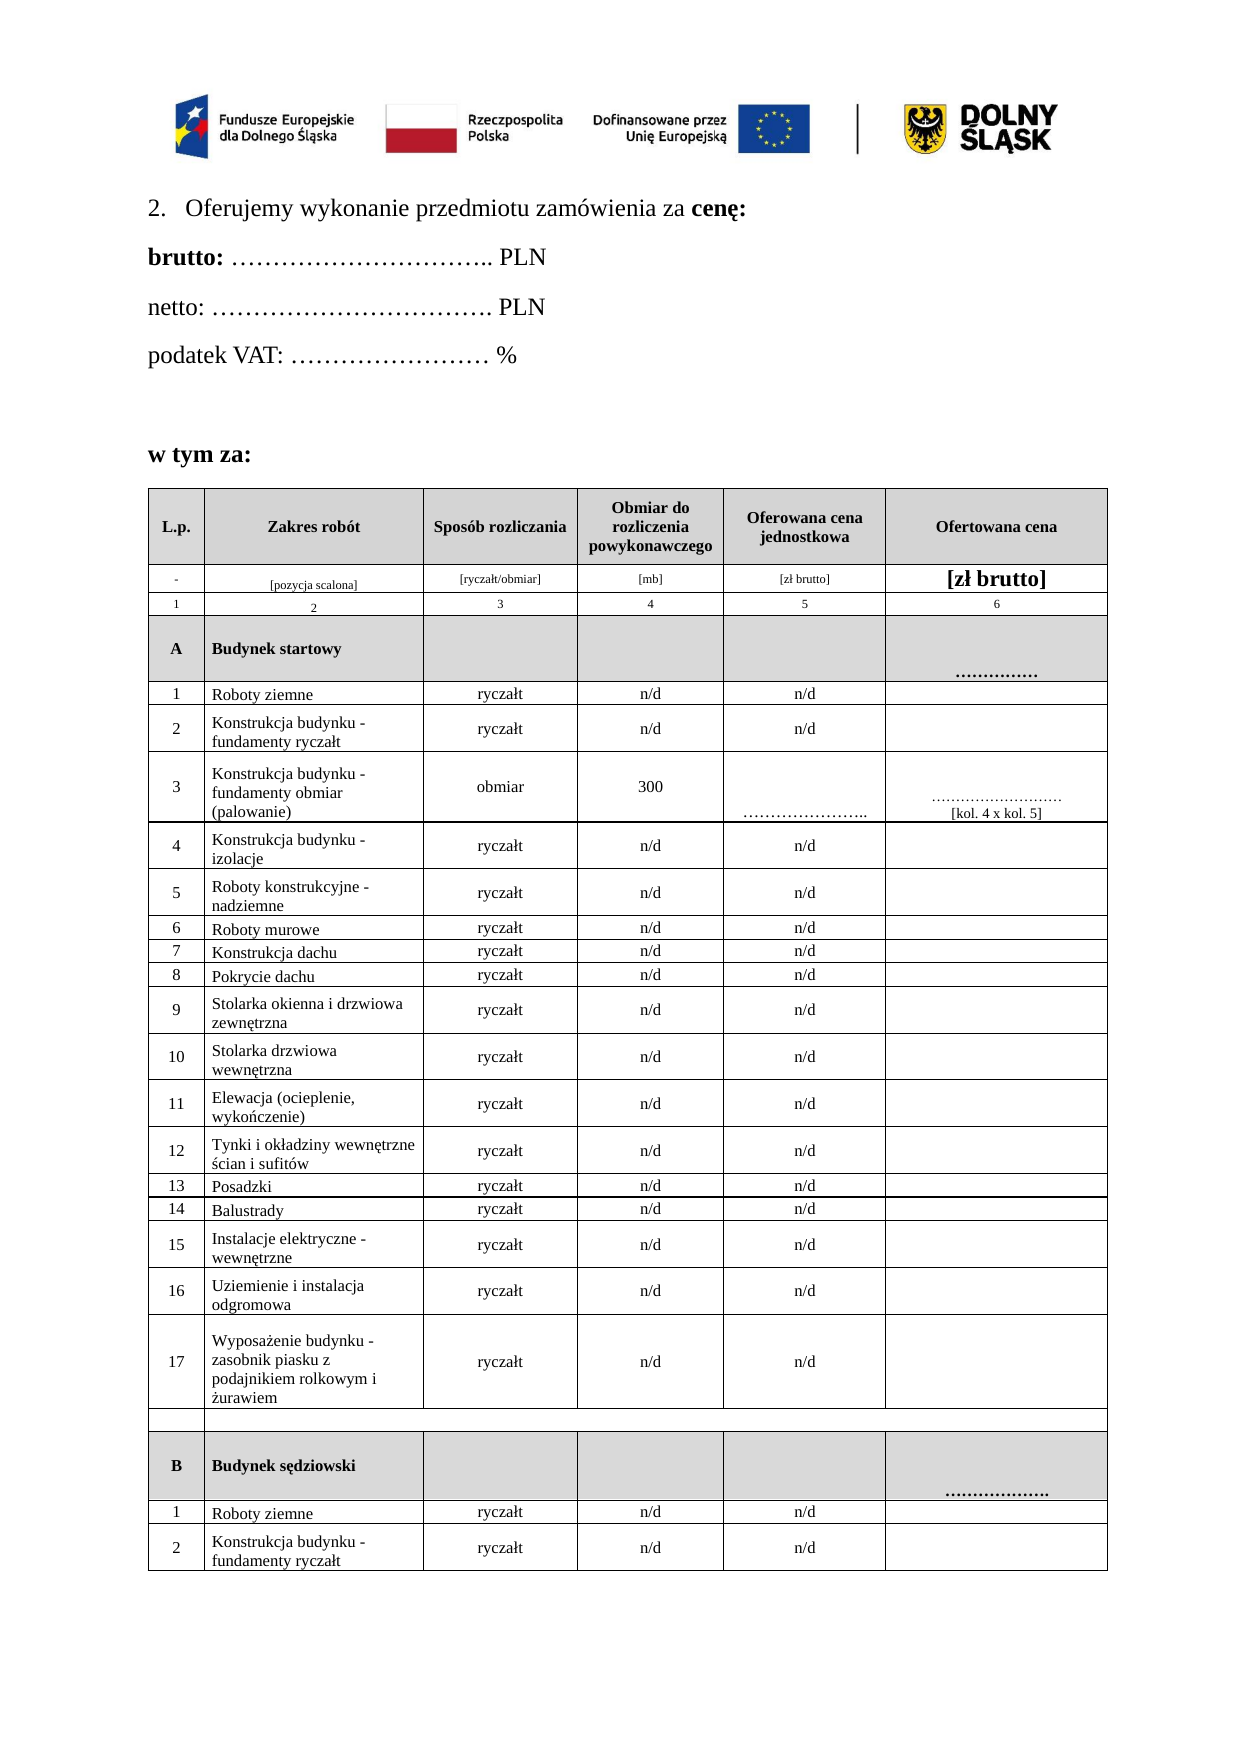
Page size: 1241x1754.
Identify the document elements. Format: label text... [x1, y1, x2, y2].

table_cell Stolarka okienna i drzwiowa zewnętrzna [205, 987, 423, 1032]
table_cell ryczałt [424, 987, 577, 1032]
table_cell ryczałt [424, 940, 577, 962]
table_cell [pozycja scalona] [205, 565, 423, 592]
table_cell ryczałt [424, 1034, 577, 1079]
table_cell n/d [724, 823, 885, 868]
table_cell [886, 682, 1107, 704]
table_cell n/d [724, 1198, 885, 1220]
table_cell n/d [724, 940, 885, 962]
table_cell n/d [578, 1174, 723, 1196]
table_header Ofertowana cena [886, 489, 1107, 564]
table_cell 17 [149, 1315, 204, 1407]
table_cell n/d [578, 823, 723, 868]
table_cell 7 [149, 940, 204, 962]
table_cell [zł brutto] [724, 565, 885, 592]
table_cell [724, 1432, 885, 1499]
table_cell [886, 1127, 1107, 1173]
table_cell Instalacje elektryczne - wewnętrzne [205, 1221, 423, 1267]
table_cell n/d [724, 1501, 885, 1523]
table_cell Konstrukcja dachu [205, 940, 423, 962]
table_cell obmiar [424, 752, 577, 821]
table_cell [886, 1524, 1107, 1570]
table_cell 2 [149, 1524, 204, 1570]
table_cell [886, 916, 1107, 939]
table_cell Konstrukcja budynku - fundamenty obmiar (palowanie) [205, 752, 423, 821]
table_cell n/d [724, 987, 885, 1032]
table_cell Roboty konstrukcyjne - nadziemne [205, 869, 423, 915]
picture [147, 73, 1093, 194]
table_cell 9 [149, 987, 204, 1032]
table_cell [724, 616, 885, 681]
table_cell n/d [724, 1315, 885, 1407]
table_cell 5 [724, 593, 885, 615]
table_cell n/d [724, 963, 885, 986]
table_cell ………………. [886, 1432, 1107, 1499]
table_cell n/d [578, 869, 723, 915]
table_cell ryczałt [424, 963, 577, 986]
table_cell B [149, 1432, 204, 1499]
table_cell 1 [149, 682, 204, 704]
table_cell Roboty ziemne [205, 682, 423, 704]
table_cell Balustrady [205, 1198, 423, 1220]
table_cell 6 [149, 916, 204, 939]
table_cell ryczałt [424, 1524, 577, 1570]
table_cell ryczałt [424, 1315, 577, 1407]
table_cell ryczałt [424, 1198, 577, 1220]
table_cell 2 [205, 593, 423, 615]
table_cell …………… [886, 616, 1107, 681]
table_cell [886, 1174, 1107, 1196]
table_cell n/d [578, 1034, 723, 1079]
table_cell n/d [724, 682, 885, 704]
table_cell n/d [724, 1268, 885, 1314]
table_cell n/d [724, 1524, 885, 1570]
table_cell [578, 1432, 723, 1499]
table_cell Konstrukcja budynku - izolacje [205, 823, 423, 868]
text brutto: ………………………….. PLN [148, 242, 1093, 271]
table_cell n/d [724, 1034, 885, 1079]
table_cell 4 [149, 823, 204, 868]
table_cell Budynek sędziowski [205, 1432, 423, 1499]
table_cell [424, 616, 577, 681]
table_cell [886, 1315, 1107, 1407]
table_cell 1 [149, 593, 204, 615]
table_cell [886, 963, 1107, 986]
table_cell [886, 1080, 1107, 1126]
table_cell n/d [578, 987, 723, 1032]
table_cell A [149, 616, 204, 681]
table_cell n/d [578, 963, 723, 986]
table_cell ryczałt [424, 916, 577, 939]
table_cell n/d [578, 1127, 723, 1173]
table_cell Stolarka drzwiowa wewnętrzna [205, 1034, 423, 1079]
table_cell ryczałt [424, 823, 577, 868]
table_cell [886, 987, 1107, 1032]
table_cell n/d [578, 916, 723, 939]
table_cell n/d [578, 1198, 723, 1220]
table_cell n/d [724, 1080, 885, 1126]
table_cell ryczałt [424, 1174, 577, 1196]
table_cell 13 [149, 1174, 204, 1196]
table_cell ryczałt [424, 682, 577, 704]
table_cell [149, 1409, 204, 1431]
table_cell 16 [149, 1268, 204, 1314]
table_cell ryczałt [424, 1127, 577, 1173]
table_cell [mb] [578, 565, 723, 592]
table_cell [886, 869, 1107, 915]
table_cell n/d [578, 940, 723, 962]
table_cell 4 [578, 593, 723, 615]
table_cell - [149, 565, 204, 592]
table_cell n/d [578, 1501, 723, 1523]
text netto: ……………………………. PLN [148, 292, 1093, 320]
table_cell [205, 1409, 1107, 1431]
table_cell Pokrycie dachu [205, 963, 423, 986]
table_cell n/d [578, 1315, 723, 1407]
table_cell Elewacja (ocieplenie, wykończenie) [205, 1080, 423, 1126]
table_cell n/d [578, 1221, 723, 1267]
table_cell 15 [149, 1221, 204, 1267]
text podatek VAT: …………………… % [148, 341, 1093, 369]
table_cell ryczałt [424, 1268, 577, 1314]
table_cell ryczałt [424, 869, 577, 915]
table_cell [886, 1268, 1107, 1314]
table_cell 14 [149, 1198, 204, 1220]
table_cell n/d [578, 682, 723, 704]
table_cell n/d [578, 705, 723, 751]
table_cell [578, 616, 723, 681]
table_cell 12 [149, 1127, 204, 1173]
table_cell 5 [149, 869, 204, 915]
table_cell ryczałt [424, 1501, 577, 1523]
table_cell [886, 940, 1107, 962]
table_cell [886, 1034, 1107, 1079]
table_header Sposób rozliczania [424, 489, 577, 564]
table_cell Tynki i okładziny wewnętrzne ścian i sufitów [205, 1127, 423, 1173]
table_cell n/d [724, 705, 885, 751]
table_cell 1 [149, 1501, 204, 1523]
table_cell [ryczałt/obmiar] [424, 565, 577, 592]
table_cell 6 [886, 593, 1107, 615]
table_header L.p. [149, 489, 204, 564]
table_cell Wyposażenie budynku - zasobnik piasku z podajnikiem rolkowym i żurawiem [205, 1315, 423, 1407]
table_cell 3 [149, 752, 204, 821]
table_cell Konstrukcja budynku - fundamenty ryczałt [205, 705, 423, 751]
table_cell n/d [724, 916, 885, 939]
table_header Zakres robót [205, 489, 423, 564]
table_cell n/d [724, 1127, 885, 1173]
table_cell Konstrukcja budynku - fundamenty ryczałt [205, 1524, 423, 1570]
text w tym za: [148, 439, 1093, 467]
list Oferujemy wykonanie przedmiotu zamówienia za cenę: [148, 194, 1093, 222]
table_cell [886, 1198, 1107, 1220]
table_cell [886, 823, 1107, 868]
table_cell 10 [149, 1034, 204, 1079]
table_cell 11 [149, 1080, 204, 1126]
table_cell [424, 1432, 577, 1499]
table_cell 2 [149, 705, 204, 751]
table_header Obmiar do rozliczenia powykonawczego [578, 489, 723, 564]
table_cell n/d [578, 1524, 723, 1570]
table_cell ryczałt [424, 1221, 577, 1267]
table_cell [886, 1501, 1107, 1523]
table_cell Budynek startowy [205, 616, 423, 681]
table_header Oferowana cena jednostkowa [724, 489, 885, 564]
table_cell n/d [578, 1080, 723, 1126]
table_cell ………………….. [724, 752, 885, 821]
table_cell [zł brutto] [886, 565, 1107, 592]
table_cell ryczałt [424, 705, 577, 751]
table_cell ……………………… [kol. 4 x kol. 5] [886, 752, 1107, 821]
table_cell n/d [578, 1268, 723, 1314]
table_cell [886, 705, 1107, 751]
table_cell ryczałt [424, 1080, 577, 1126]
table_cell Roboty ziemne [205, 1501, 423, 1523]
table_cell Roboty murowe [205, 916, 423, 939]
table_cell [886, 1221, 1107, 1267]
table_cell 300 [578, 752, 723, 821]
table_cell n/d [724, 869, 885, 915]
table_cell n/d [724, 1221, 885, 1267]
table_cell n/d [724, 1174, 885, 1196]
table_cell Posadzki [205, 1174, 423, 1196]
table_cell 8 [149, 963, 204, 986]
table_cell 3 [424, 593, 577, 615]
table_cell Uziemienie i instalacja odgromowa [205, 1268, 423, 1314]
